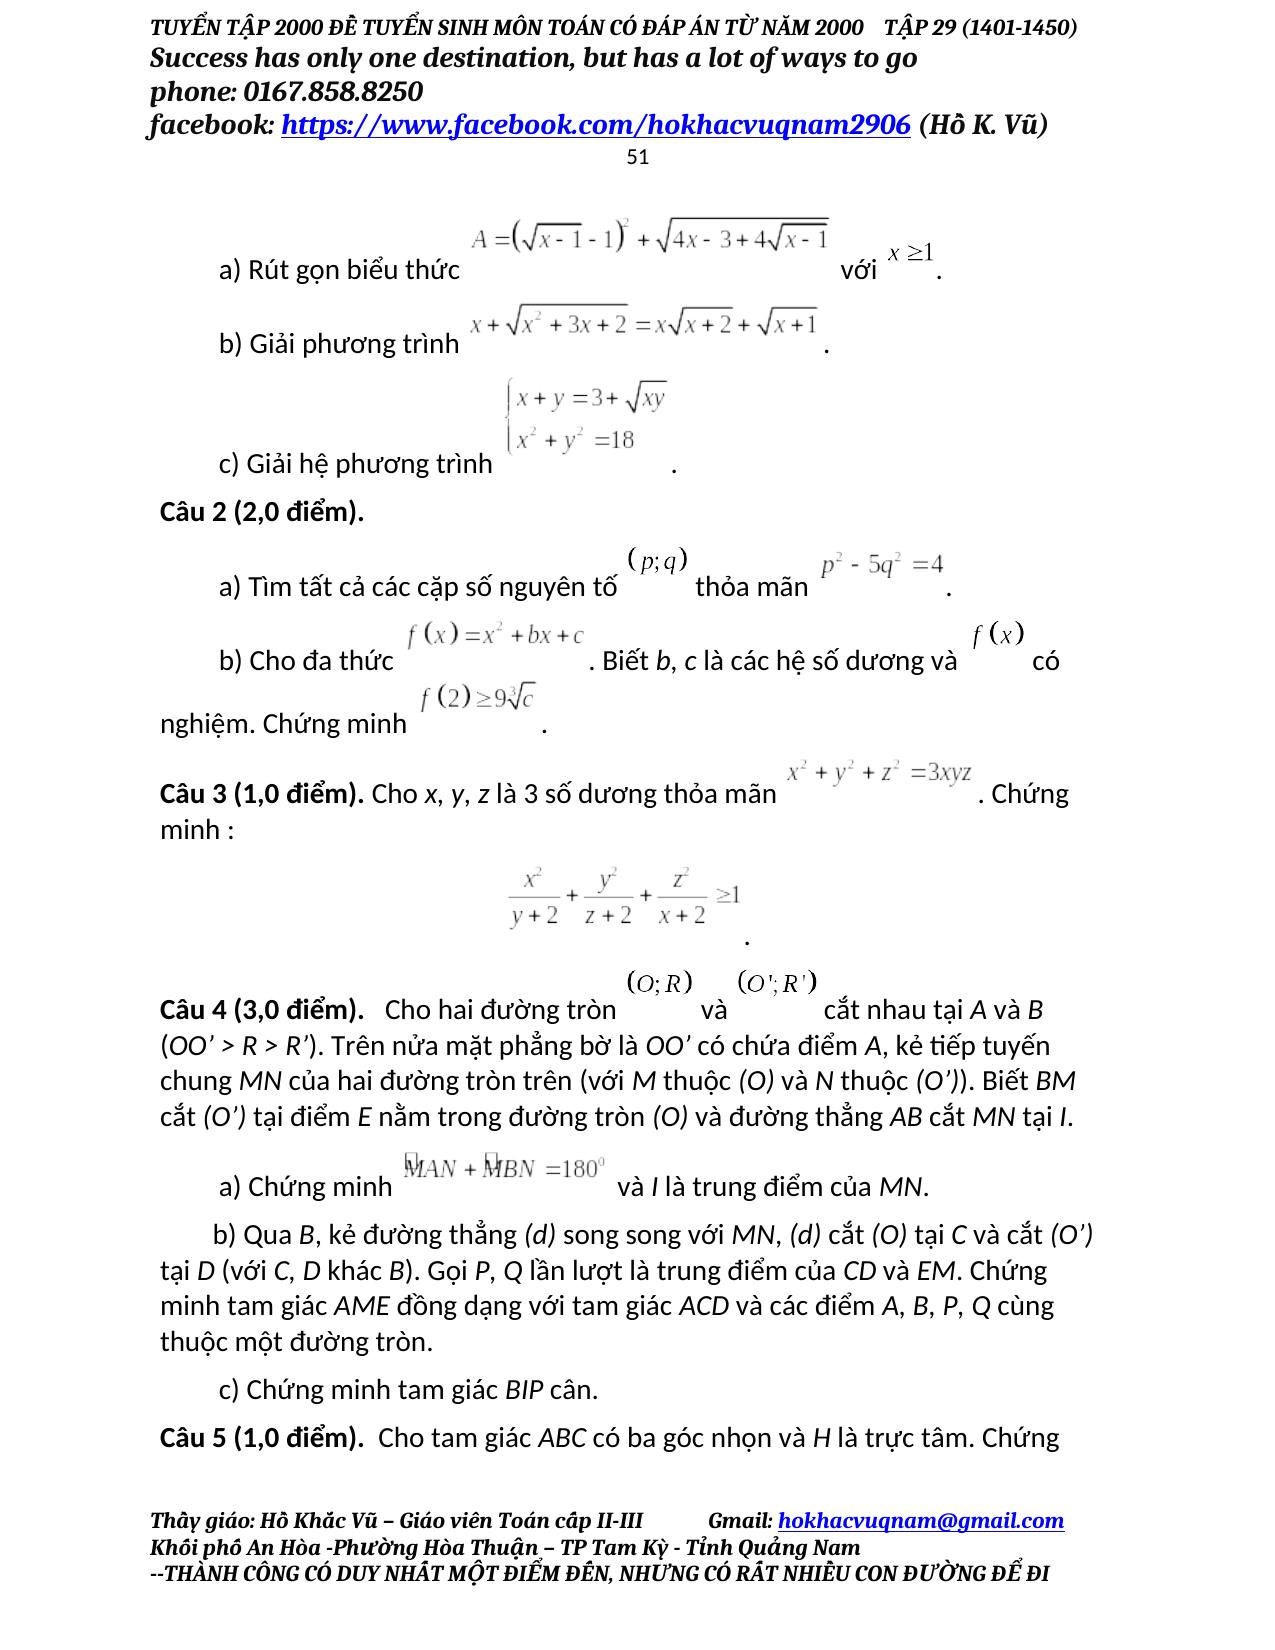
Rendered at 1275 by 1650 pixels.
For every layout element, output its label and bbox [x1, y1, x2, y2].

table_cell [149, 198, 1275, 1455]
